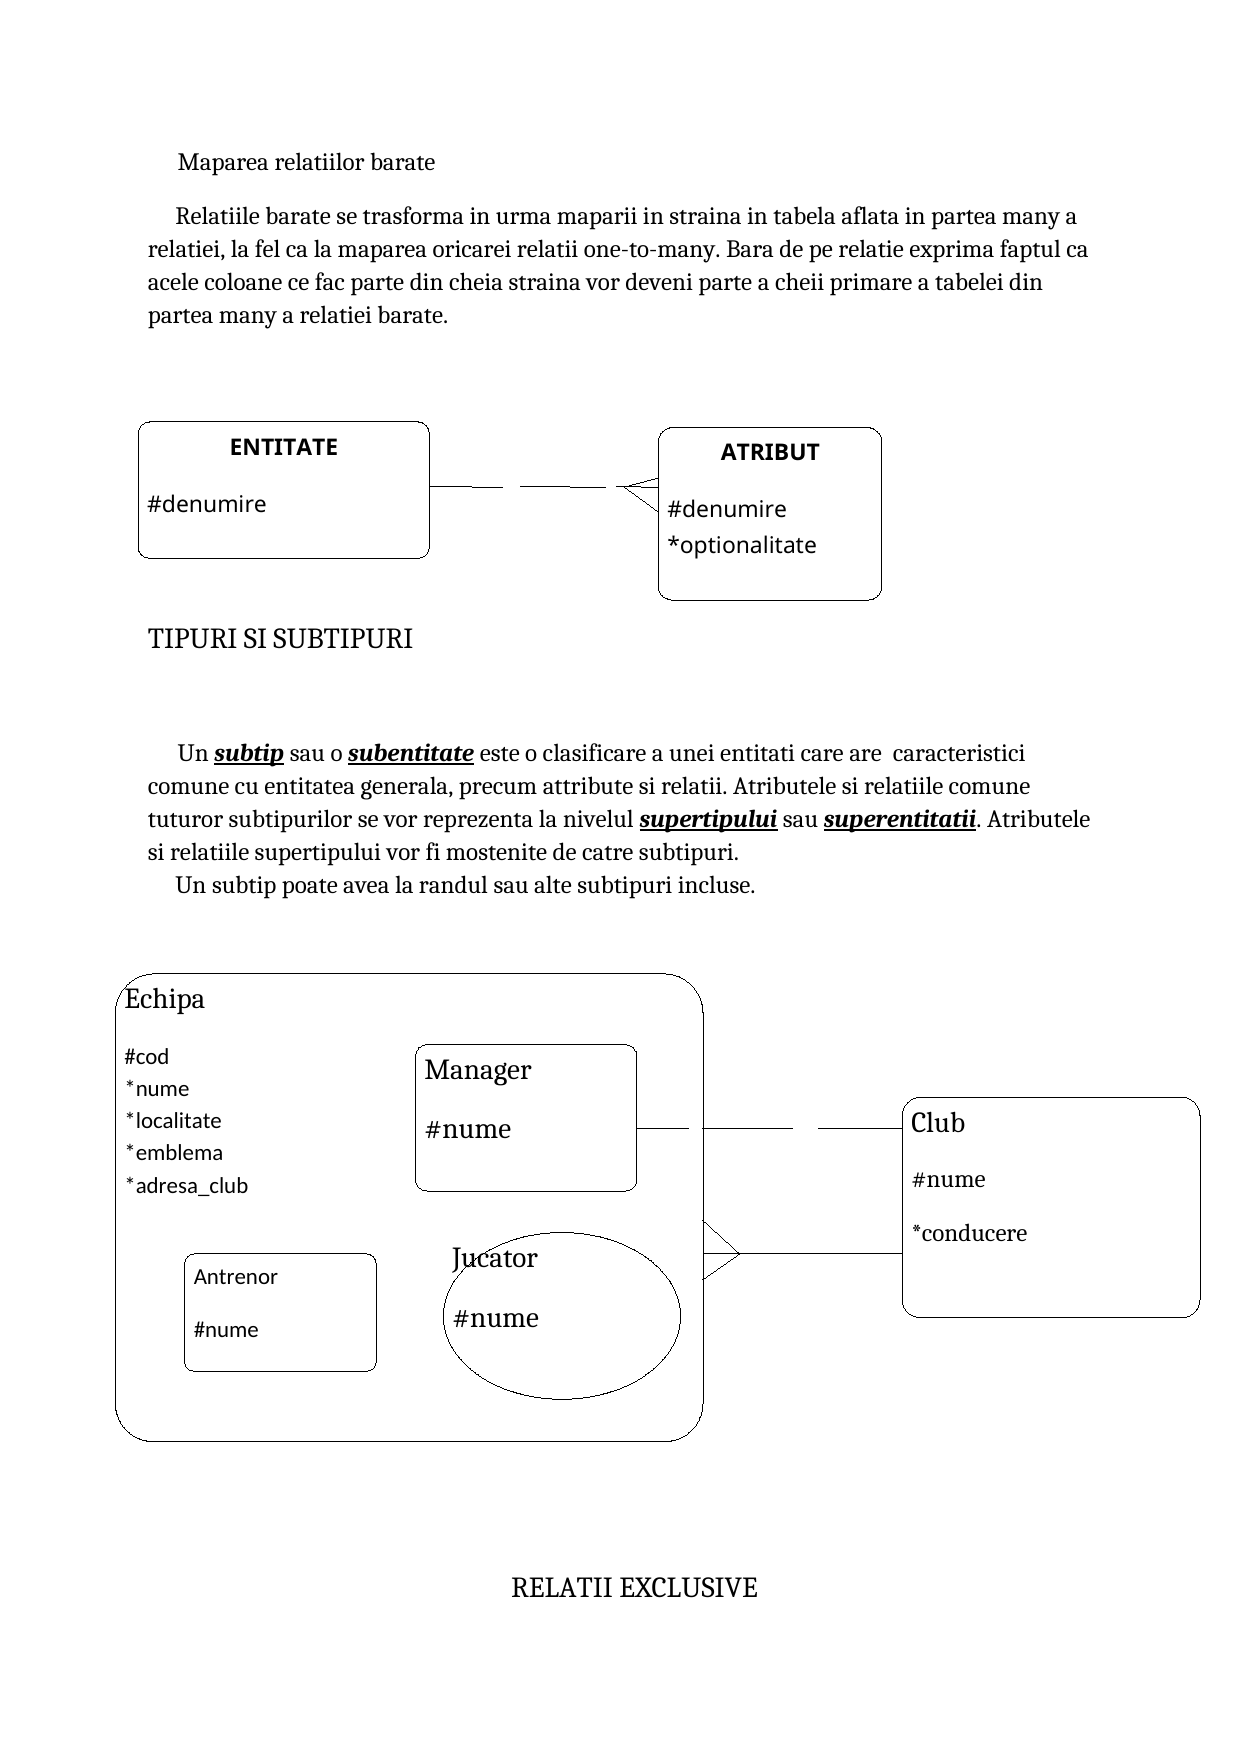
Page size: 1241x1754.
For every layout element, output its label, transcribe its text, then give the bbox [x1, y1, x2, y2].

text Relatiile barate se trasforma in urma maparii in straina in tabela aflata in partea many a relatiei, la fel ca la maparea oricarei relatii one-to-many. Bara de pe relatie exprima faptul ca acele coloane ce fac parte din cheia straina vor deveni parte a cheii primare a tabelei din partea many a relatiei barate. [148, 202, 1093, 330]
text TIPURI SI SUBTIPURI [148, 622, 1093, 656]
text Un subtip sau o subentitate este o clasificare a unei entitati care are caracteristici comune cu entitatea generala, precum attribute si relatii. Atributele si relatiile comune tuturor subtipurilor se vor reprezenta la nivelul supertipului sau superentitatii. Atributele si relatiile supertipului vor fi mostenite de catre subtipuri. [148, 739, 1093, 866]
text RELATII EXCLUSIVE [148, 1571, 1093, 1604]
text Maparea relatiilor barate [148, 148, 1093, 176]
text Un subtip poate avea la randul sau alte subtipuri incluse. [148, 871, 1093, 899]
